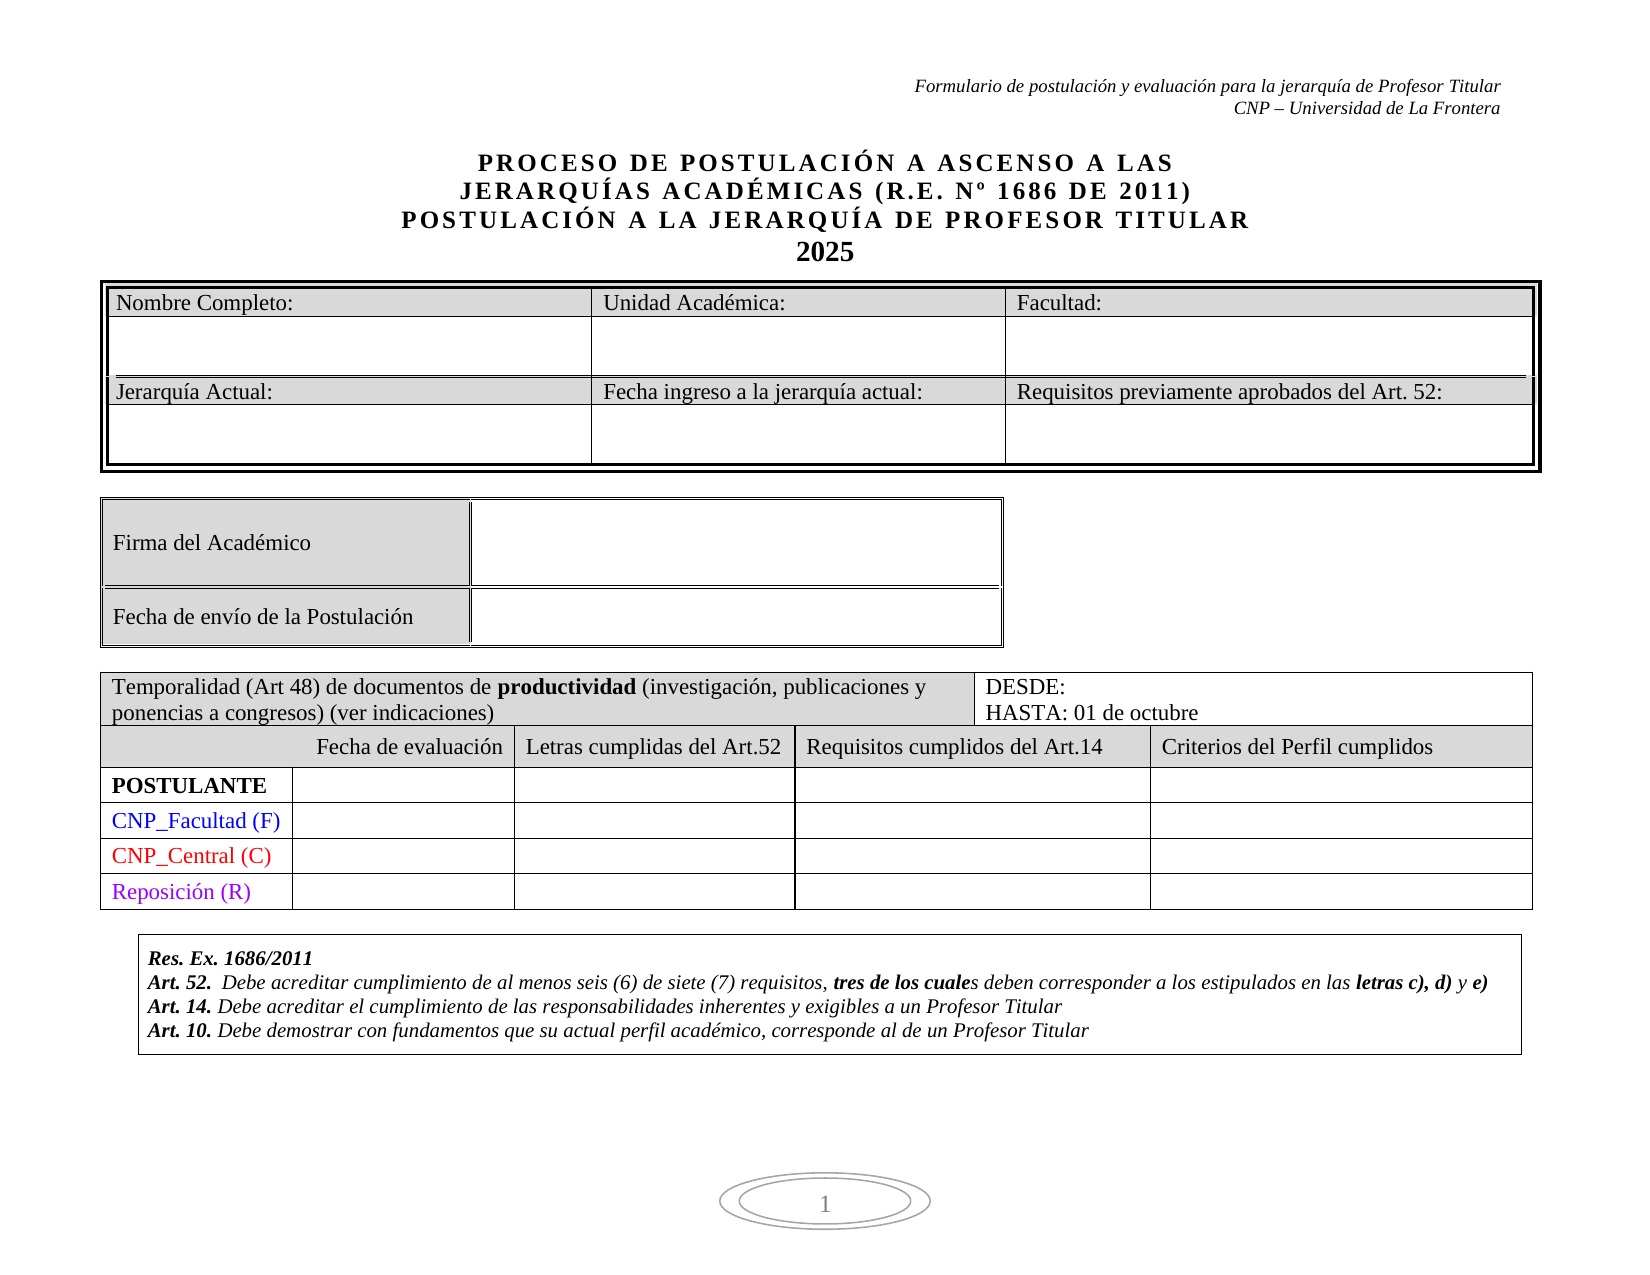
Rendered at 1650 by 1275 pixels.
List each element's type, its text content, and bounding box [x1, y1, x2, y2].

table_cell Fecha de evaluación [101, 726, 514, 767]
table_cell [293, 874, 514, 908]
table_cell [293, 768, 514, 802]
table_cell CNP_Facultad (F) [101, 803, 292, 838]
table_header Nombre Completo: [105, 283, 592, 316]
table_cell Jerarquía Actual: [109, 375, 591, 404]
table_header [471, 500, 1001, 585]
table_cell [293, 803, 514, 838]
table_cell [1151, 874, 1532, 908]
table_cell [109, 317, 591, 375]
text Art. 14. Debe acreditar el cumplimiento de las responsabilidades inherentes y exigibles a un Profesor Titular [148, 994, 1502, 1018]
table_cell Reposición (R) [101, 874, 292, 908]
table_cell [592, 405, 1005, 463]
text JERARQUÍAS ACADÉMICAS (R.E. Nº 1686 DE 2011) [148, 176, 1502, 205]
text Res. Ex. 1686/2011 [148, 946, 1502, 970]
table_header DESDE: HASTA: 01 de octubre [975, 673, 1532, 725]
table_cell [515, 803, 794, 838]
text POSTULACIÓN A LA JERARQUÍA DE PROFESOR TITULAR [148, 205, 1502, 234]
table_cell [109, 405, 591, 463]
table_cell [515, 839, 794, 873]
text PROCESO DE POSTULACIÓN A ASCENSO A LAS [148, 148, 1502, 176]
table_cell CNP_Central (C) [101, 839, 292, 873]
table_cell [796, 839, 1150, 873]
text 2025 [148, 234, 1502, 267]
table_cell Requisitos previamente aprobados del Art. 52: [1006, 375, 1534, 404]
table_header Unidad Académica: [592, 289, 1005, 316]
table_cell [796, 803, 1150, 838]
table_cell [1151, 803, 1532, 838]
table_cell [796, 874, 1150, 908]
table_cell [1151, 768, 1532, 802]
table_cell [1006, 317, 1532, 375]
table_cell Letras cumplidas del Art.52 [515, 726, 794, 767]
table_header Temporalidad (Art 48) de documentos de productividad (investigación, publicaciones y ponencias a congresos) (ver indicaciones) [101, 673, 974, 725]
table_cell [293, 839, 514, 873]
table_cell [515, 768, 794, 802]
table_header Facultad: [1005, 283, 1537, 316]
text Art. 10. Debe demostrar con fundamentos que su actual perfil académico, corresponde al de un Profesor Titular [148, 1018, 1502, 1042]
table_cell POSTULANTE [101, 768, 292, 802]
table_cell [1006, 405, 1532, 463]
table_cell [471, 585, 1002, 644]
text Art. 52. Debe acreditar cumplimiento de al menos seis (6) de siete (7) requisitos, tres de los cuales deben corresponder a los estipulados en las letras c), d) y e) [148, 970, 1502, 994]
table_cell Fecha ingreso a la jerarquía actual: [592, 378, 1005, 404]
table_header Firma del Académico [103, 498, 471, 585]
table_cell Requisitos cumplidos del Art.14 [796, 726, 1150, 767]
table_cell [796, 768, 1150, 802]
table_cell Fecha de envío de la Postulación [101, 585, 471, 644]
table_cell [515, 874, 794, 908]
table_cell [1151, 839, 1532, 873]
table_cell Criterios del Perfil cumplidos [1151, 726, 1532, 767]
table_cell [592, 317, 1005, 375]
